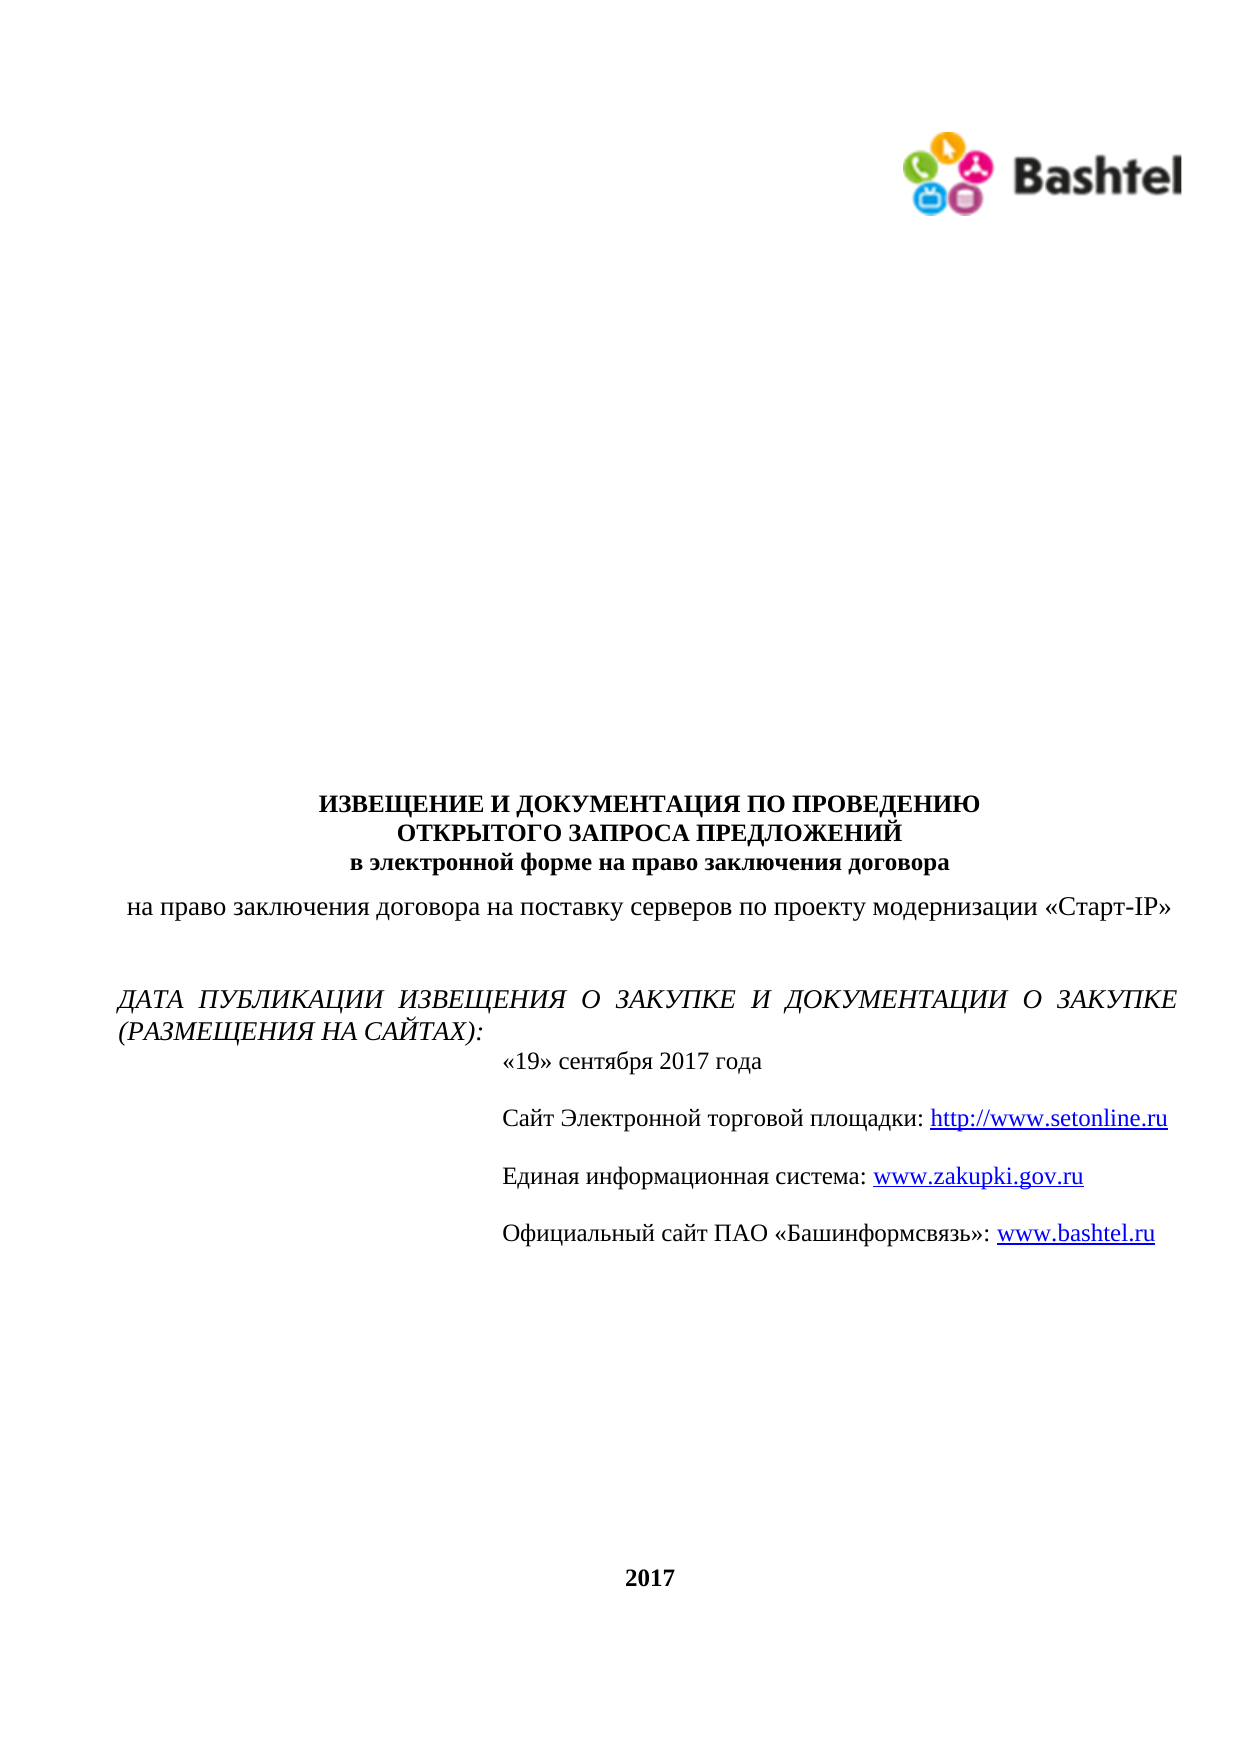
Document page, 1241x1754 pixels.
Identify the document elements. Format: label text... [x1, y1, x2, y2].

text в электронной форме на право заключения договора [118, 847, 1181, 876]
text ДАТА ПУБЛИКАЦИИ ИЗВЕЩЕНИЯ О ЗАКУПКЕ И ДОКУМЕНТАЦИИ О ЗАКУПКЕ (РАЗМЕЩЕНИЯ НА САЙТАХ): [118, 984, 1181, 1046]
text ОТКРЫТОГО ЗАПРОСА ПРЕДЛОЖЕНИЙ [118, 818, 1181, 847]
text Официальный сайт ПАО «Башинформсвязь»: www.bashtel.ru [502, 1218, 1181, 1247]
text ИЗВЕЩЕНИЕ И ДОКУМЕНТАЦИЯ ПО ПРОВЕДЕНИЮ [118, 789, 1181, 818]
text на право заключения договора на поставку серверов по проекту модернизации «Старт-IP» [118, 890, 1181, 921]
text Сайт Электронной торговой площадки: http://www.setonline.ru [502, 1103, 1181, 1132]
text Единая информационная система: www.zakupki.gov.ru [502, 1161, 1181, 1190]
text «19» сентября 2017 года [502, 1046, 1181, 1075]
text 2017 [118, 1563, 1181, 1592]
picture [903, 132, 1182, 216]
